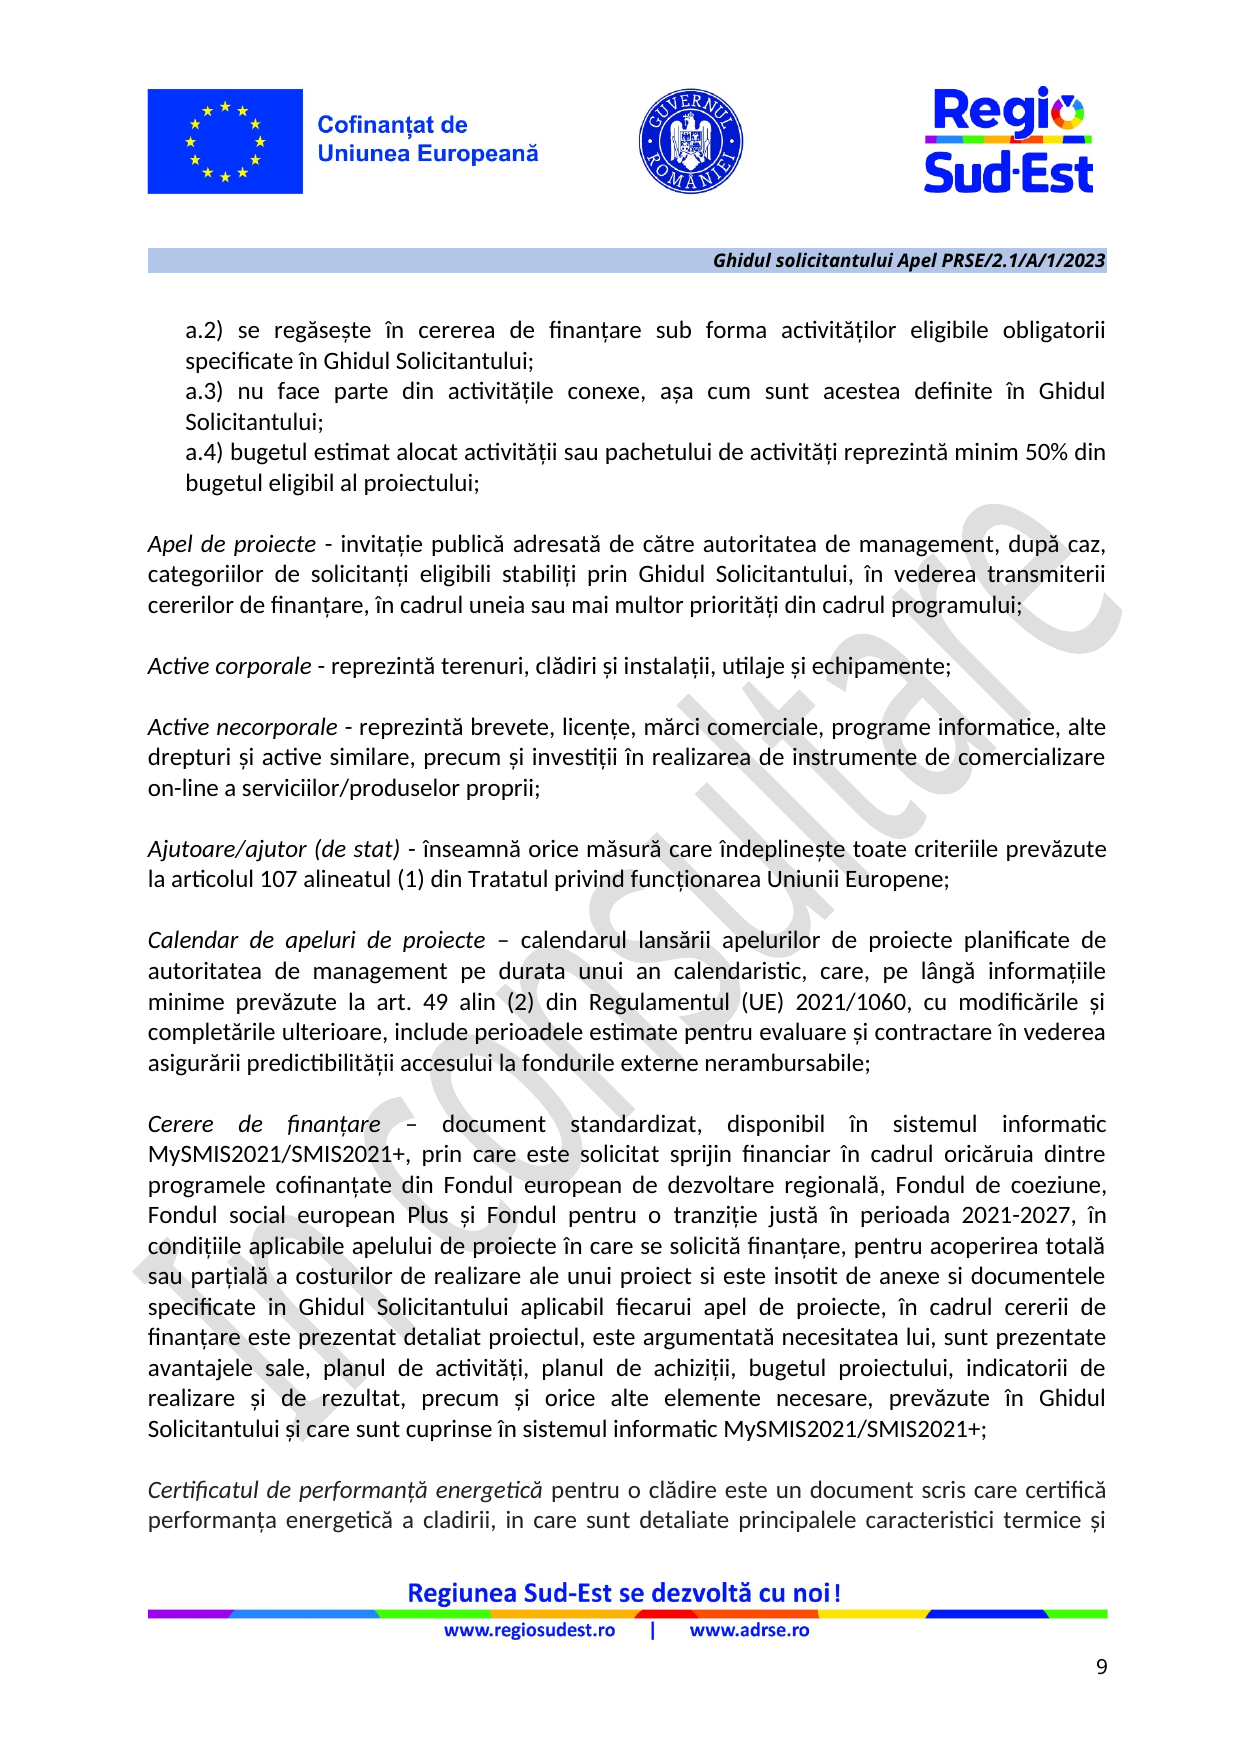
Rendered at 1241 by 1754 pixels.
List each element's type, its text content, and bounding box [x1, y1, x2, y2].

text Calendar de apeluri de proiecte – calendarul lansării apelurilor de proiecte planificate de autoritatea de management pe durata unui an calendaristic, care, pe lângă informațiile minime prevăzute la art. 49 alin (2) din Regulamentul (UE) 2021/1060, cu modificările și completările ulterioare, include perioadele estimate pentru evaluare și contractare în vederea asigurării predictibilității accesului la fondurile externe nerambursabile; [148, 925, 1107, 1077]
picture [147, 1582, 1108, 1640]
text Cerere de finanțare – document standardizat, disponibil în sistemul informatic MySMIS2021/SMIS2021+, prin care este solicitat sprijin financiar în cadrul oricăruia dintre programele cofinanțate din Fondul european de dezvoltare regională, Fondul de coeziune, Fondul social european Plus și Fondul pentru o tranziție justă în perioada 2021-2027, în condițiile aplicabile apelului de proiecte în care se solicită finanțare, pentru acoperirea totală sau parțială a costurilor de realizare ale unui proiect si este insotit de anexe si documentele specificate in Ghidul Solicitantului aplicabil fiecarui apel de proiecte, în cadrul cererii de finanțare este prezentat detaliat proiectul, este argumentată necesitatea lui, sunt prezentate avantajele sale, planul de activități, planul de achiziții, bugetul proiectului, indicatorii de realizare și de rezultat, precum și orice alte elemente necesare, prevăzute în Ghidul Solicitantului și care sunt cuprinse în sistemul informatic MySMIS2021/SMIS2021+; [148, 1108, 1107, 1443]
text Active necorporale - reprezintă brevete, licențe, mărci comerciale, programe informatice, alte drepturi și active similare, precum și investiții în realizarea de instrumente de comercializare on-line a serviciilor/produselor proprii; [148, 711, 1107, 803]
text a.2) se regăsește în cererea de finanțare sub forma activităților eligibile obligatorii specificate în Ghidul Solicitantului; [185, 314, 1107, 375]
text Ajutoare/ajutor (de stat) - înseamnă orice măsură care îndeplineşte toate criteriile prevăzute la articolul 107 alineatul (1) din Tratatul privind funcţionarea Uniunii Europene; [148, 833, 1107, 894]
text Active corporale - reprezintă terenuri, clădiri și instalații, utilaje și echipamente; [148, 650, 1107, 681]
text a.4) bugetul estimat alocat activității sau pachetului de activități reprezintă minim 50% din bugetul eligibil al proiectului; [185, 436, 1107, 497]
text a.3) nu face parte din activitățile conexe, așa cum sunt acestea definite în Ghidul Solicitantului; [185, 375, 1107, 436]
picture [147, 86, 1093, 195]
text Apel de proiecte - invitație publică adresată de către autoritatea de management, după caz, categoriilor de solicitanți eligibili stabiliți prin Ghidul Solicitantului, în vederea transmiterii cererilor de finanțare, în cadrul uneia sau mai multor priorități din cadrul programului; [148, 528, 1107, 619]
